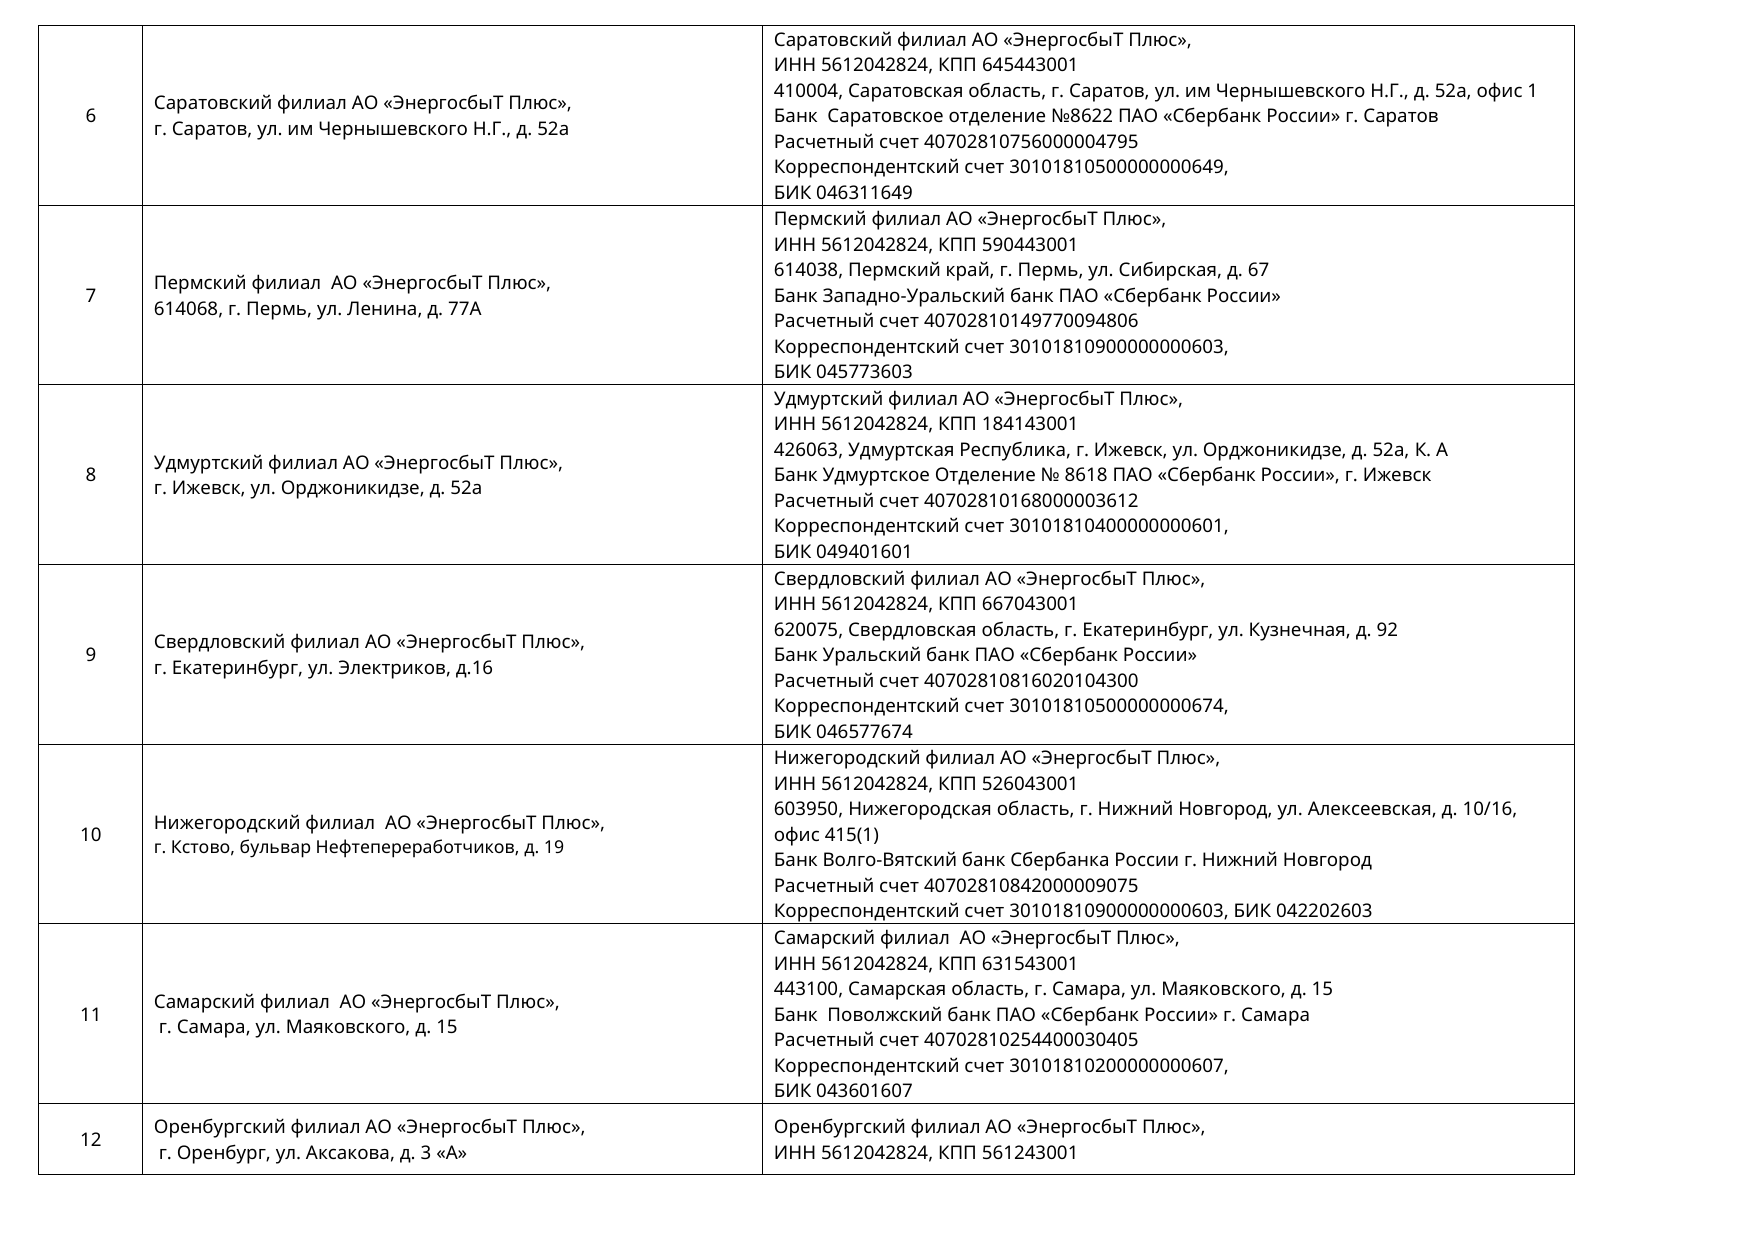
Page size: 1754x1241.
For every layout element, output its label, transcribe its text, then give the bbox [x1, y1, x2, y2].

table_cell 12 [39, 1104, 142, 1174]
table_cell Удмуртский филиал АО «ЭнергосбыТ Плюс», г. Ижевск, ул. Орджоникидзе, д. 52а [143, 385, 762, 564]
table_cell Самарский филиал АО «ЭнергосбыТ Плюс», ИНН 5612042824, КПП 631543001 443100, Самарская область, г. Самара, ул. Маяковского, д. 15 Банк Поволжский банк ПАО «Сбербанк России» г. Самара Расчетный счет 40702810254400030405 Корреспондентский счет 30101810200000000607, БИК 043601607 [763, 924, 1574, 1103]
table_cell Свердловский филиал АО «ЭнергосбыТ Плюс», г. Екатеринбург, ул. Электриков, д.16 [143, 565, 762, 743]
table_cell 11 [39, 924, 142, 1103]
table_cell 8 [39, 385, 142, 564]
table_cell 7 [39, 206, 142, 384]
table_cell Самарский филиал АО «ЭнергосбыТ Плюс», г. Самара, ул. Маяковского, д. 15 [143, 924, 762, 1103]
table_cell Свердловский филиал АО «ЭнергосбыТ Плюс», ИНН 5612042824, КПП 667043001 620075, Свердловская область, г. Екатеринбург, ул. Кузнечная, д. 92 Банк Уральский банк ПАО «Сбербанк России» Расчетный счет 40702810816020104300 Корреспондентский счет 30101810500000000674, БИК 046577674 [763, 565, 1574, 743]
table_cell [763, 1104, 1574, 1174]
table_cell 10 [39, 745, 142, 923]
table_cell Пермский филиал АО «ЭнергосбыТ Плюс», 614068, г. Пермь, ул. Ленина, д. 77А [143, 206, 762, 384]
table_cell Удмуртский филиал АО «ЭнергосбыТ Плюс», ИНН 5612042824, КПП 184143001 426063, Удмуртская Республика, г. Ижевск, ул. Орджоникидзе, д. 52а, К. А Банк Удмуртское Отделение № 8618 ПАО «Сбербанк России», г. Ижевск Расчетный счет 40702810168000003612 Корреспондентский счет 30101810400000000601, БИК 049401601 [763, 385, 1574, 564]
table_cell Саратовский филиал АО «ЭнергосбыТ Плюс», г. Саратов, ул. им Чернышевского Н.Г., д. 52а [143, 26, 762, 204]
table_cell Пермский филиал АО «ЭнергосбыТ Плюс», ИНН 5612042824, КПП 590443001 614038, Пермский край, г. Пермь, ул. Сибирская, д. 67 Банк Западно-Уральский банк ПАО «Сбербанк России» Расчетный счет 40702810149770094806 Корреспондентский счет 30101810900000000603, БИК 045773603 [763, 206, 1574, 384]
table_cell 9 [39, 565, 142, 743]
table_cell 6 [39, 26, 142, 204]
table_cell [143, 1104, 762, 1174]
table_cell Нижегородский филиал АО «ЭнергосбыТ Плюс», г. Кстово, бульвар Нефтепереработчиков, д. 19 [143, 745, 762, 923]
table_cell Нижегородский филиал АО «ЭнергосбыТ Плюс», ИНН 5612042824, КПП 526043001 603950, Нижегородская область, г. Нижний Новгород, ул. Алексеевская, д. 10/16, офис 415(1) Банк Волго-Вятский банк Сбербанка России г. Нижний Новгород Расчетный счет 40702810842000009075 Корреспондентский счет 30101810900000000603, БИК 042202603 [763, 745, 1574, 923]
table_cell Саратовский филиал АО «ЭнергосбыТ Плюс», ИНН 5612042824, КПП 645443001 410004, Саратовская область, г. Саратов, ул. им Чернышевского Н.Г., д. 52а, офис 1 Банк Саратовское отделение №8622 ПАО «Сбербанк России» г. Саратов Расчетный счет 40702810756000004795 Корреспондентский счет 30101810500000000649, БИК 046311649 [763, 26, 1574, 204]
